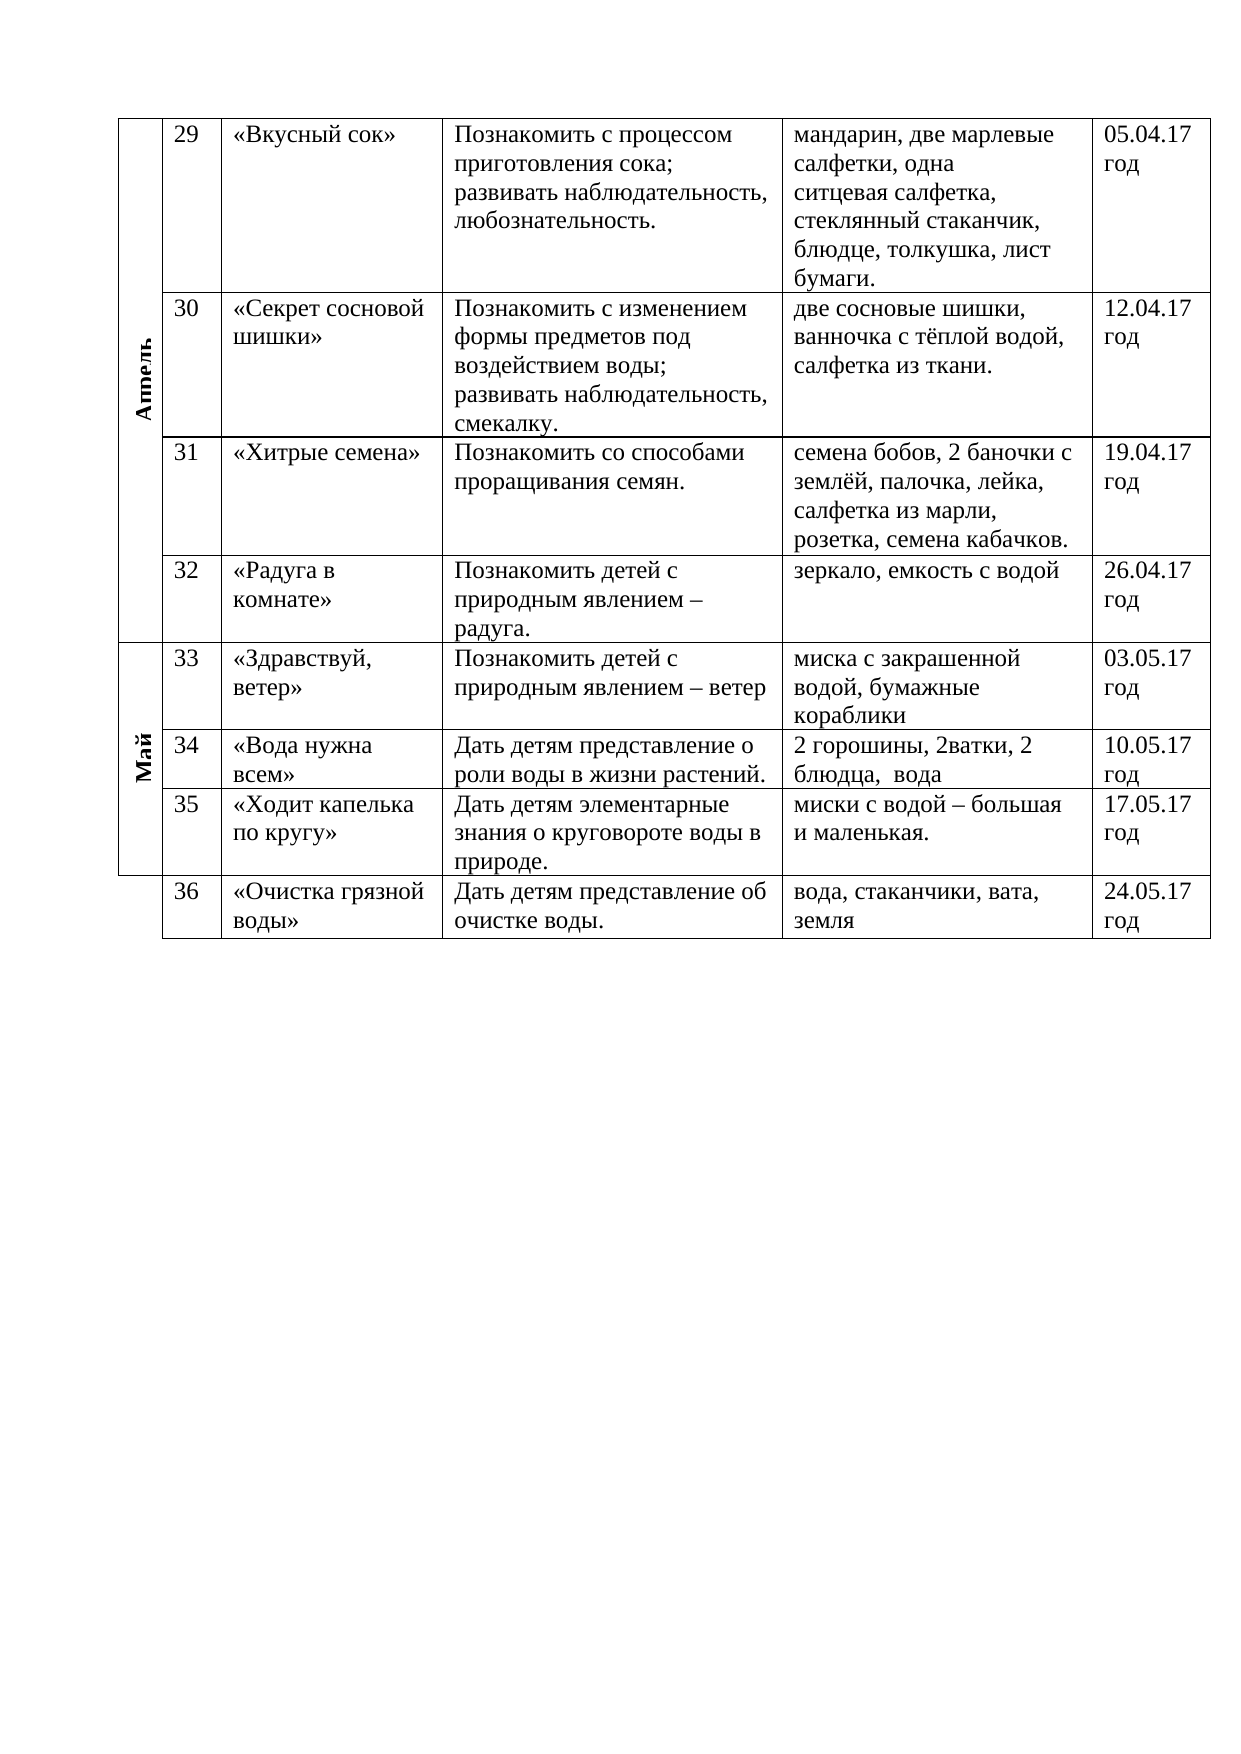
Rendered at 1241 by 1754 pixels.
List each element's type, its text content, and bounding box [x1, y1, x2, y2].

table_cell «Ходит капелька по кругу» [222, 789, 442, 875]
table_cell 26.04.17 год [1093, 556, 1210, 642]
table_cell 32 [163, 556, 221, 642]
table_cell семена бобов, 2 баночки с землёй, палочка, лейка, салфетка из марли, розетка, семена кабачков. [783, 438, 1092, 554]
table_cell зеркало, емкость с водой [783, 556, 1092, 642]
table_cell Познакомить с процессом приготовления сока; развивать наблюдательность, любознательность. [443, 119, 782, 292]
table_cell «Радуга в комнате» [222, 556, 442, 642]
table_cell 19.04.17 год [1093, 438, 1210, 554]
table_cell Дать детям представление о роли воды в жизни растений. [443, 730, 782, 788]
table_cell 31 [163, 438, 221, 554]
table_cell 36 [163, 876, 221, 938]
table_cell Познакомить детей с природным явлением – радуга. [443, 556, 782, 642]
table_cell 17.05.17 год [1093, 789, 1210, 875]
table_cell мандарин, две марлевые салфетки, одна ситцевая салфетка, стеклянный стаканчик, блюдце, толкушка, лист бумаги. [783, 119, 1092, 292]
table_cell две сосновые шишки, ванночка с тёплой водой, салфетка из ткани. [783, 293, 1092, 436]
table_cell миска с закрашенной водой, бумажные кораблики [783, 643, 1092, 729]
table_cell Дать детям представление об очистке воды. [443, 876, 782, 938]
table_cell вода, стаканчики, вата, земля [783, 876, 1092, 938]
table_cell Познакомить с изменением формы предметов под воздействием воды; развивать наблюдательность, смекалку. [443, 293, 782, 436]
table_cell Познакомить детей с природным явлением – ветер [443, 643, 782, 729]
table_cell 33 [163, 643, 221, 729]
table_cell «Вкусный сок» [222, 119, 442, 292]
table_cell 2 горошины, 2ватки, 2 блюдца, вода [783, 730, 1092, 788]
table_cell 12.04.17 год [1093, 293, 1210, 436]
table_cell Познакомить со способами проращивания семян. [443, 438, 782, 554]
table_cell Май [119, 643, 162, 875]
table_cell «Здравствуй, ветер» [222, 643, 442, 729]
table_cell миски с водой – большая и маленькая. [783, 789, 1092, 875]
table_cell 30 [163, 293, 221, 436]
table_cell 34 [163, 730, 221, 788]
table_cell Апрель [119, 119, 162, 642]
table_cell «Вода нужна всем» [222, 730, 442, 788]
table_cell 29 [163, 119, 221, 292]
table_cell 05.04.17 год [1093, 119, 1210, 292]
table_cell 10.05.17 год [1093, 730, 1210, 788]
table_cell 03.05.17 год [1093, 643, 1210, 729]
table_cell «Хитрые семена» [222, 438, 442, 554]
table_cell 35 [163, 789, 221, 875]
table_cell Дать детям элементарные знания о круговороте воды в природе. [443, 789, 782, 875]
table_cell 24.05.17 год [1093, 876, 1210, 938]
table_cell «Очистка грязной воды» [222, 876, 442, 938]
table_cell «Секрет сосновой шишки» [222, 293, 442, 436]
